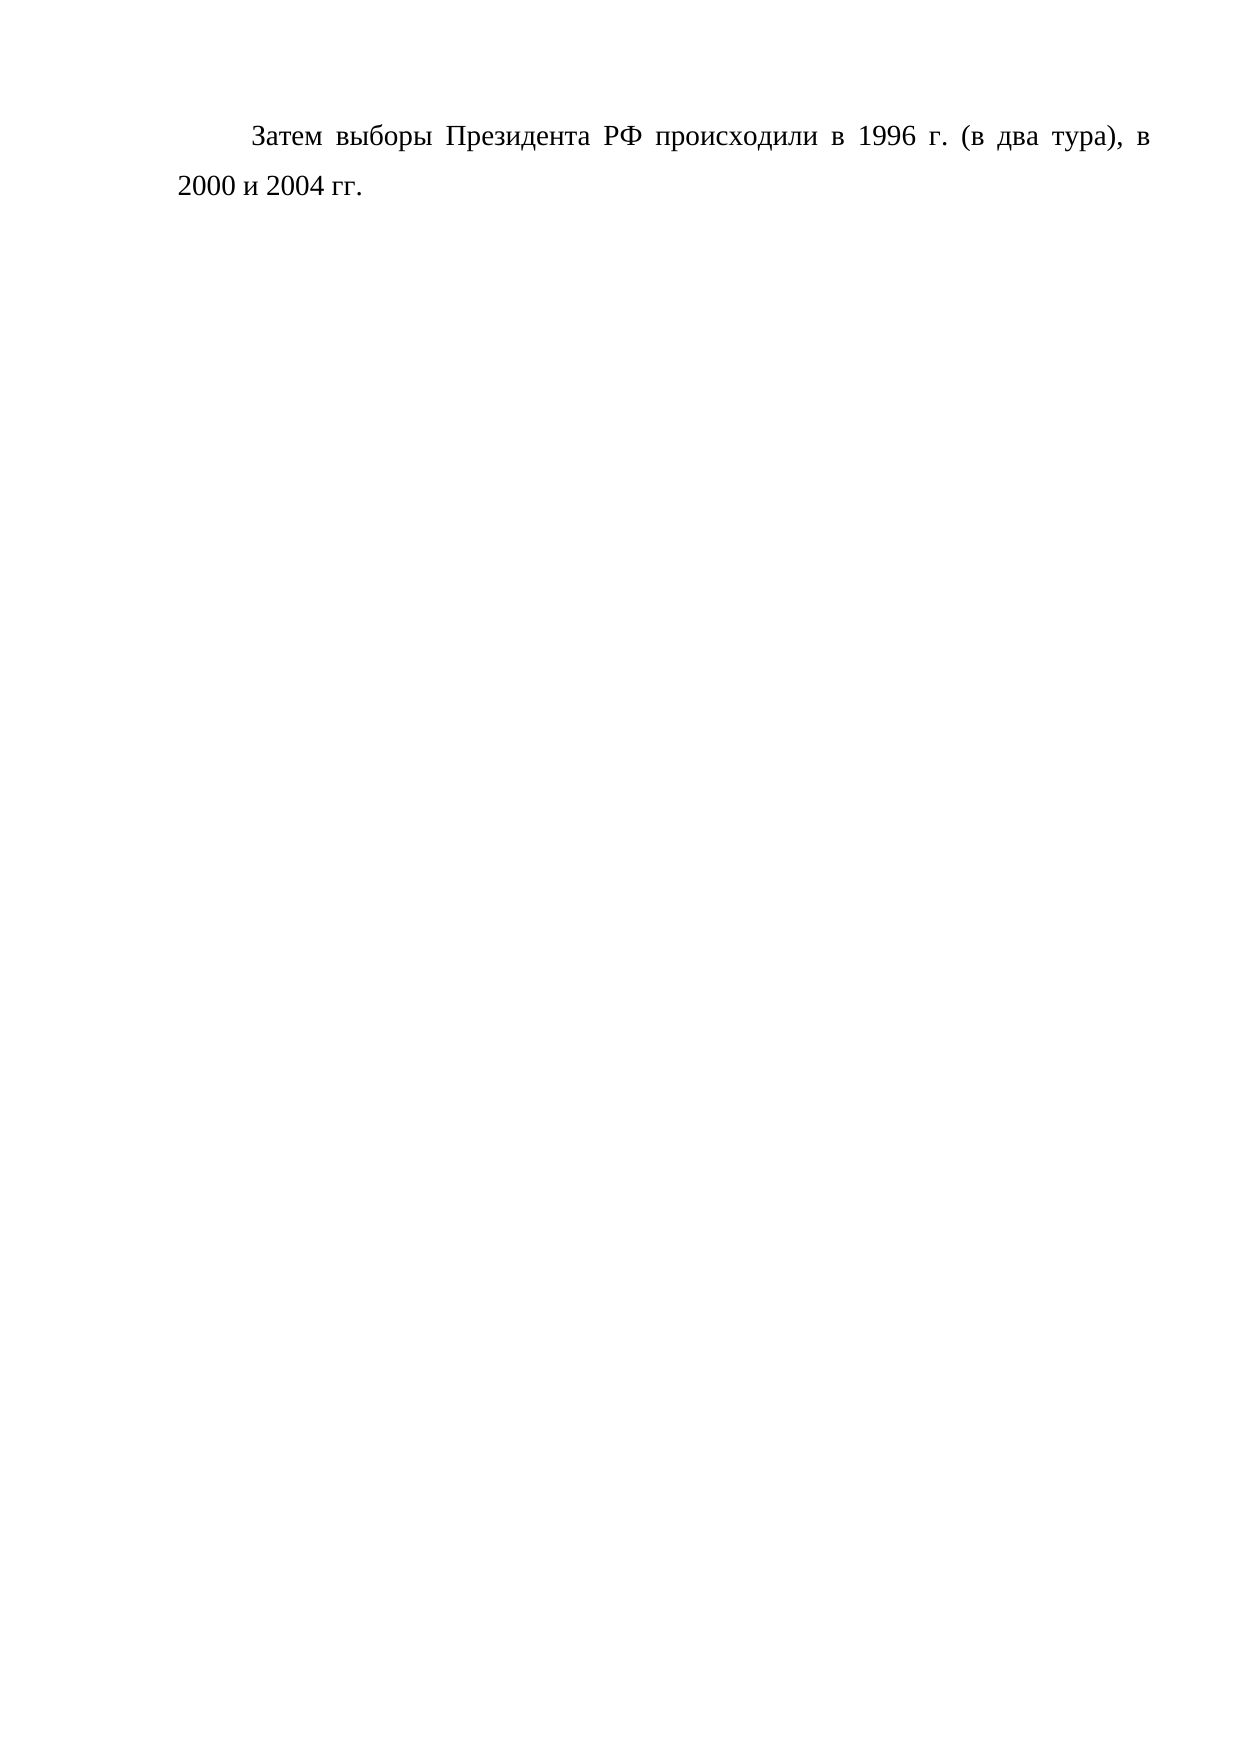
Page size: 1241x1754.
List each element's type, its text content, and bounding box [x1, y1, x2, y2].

text Затем выборы Президента РФ происходили в . (в два тура), в 2000 и 2004 гг. [177, 118, 1152, 202]
